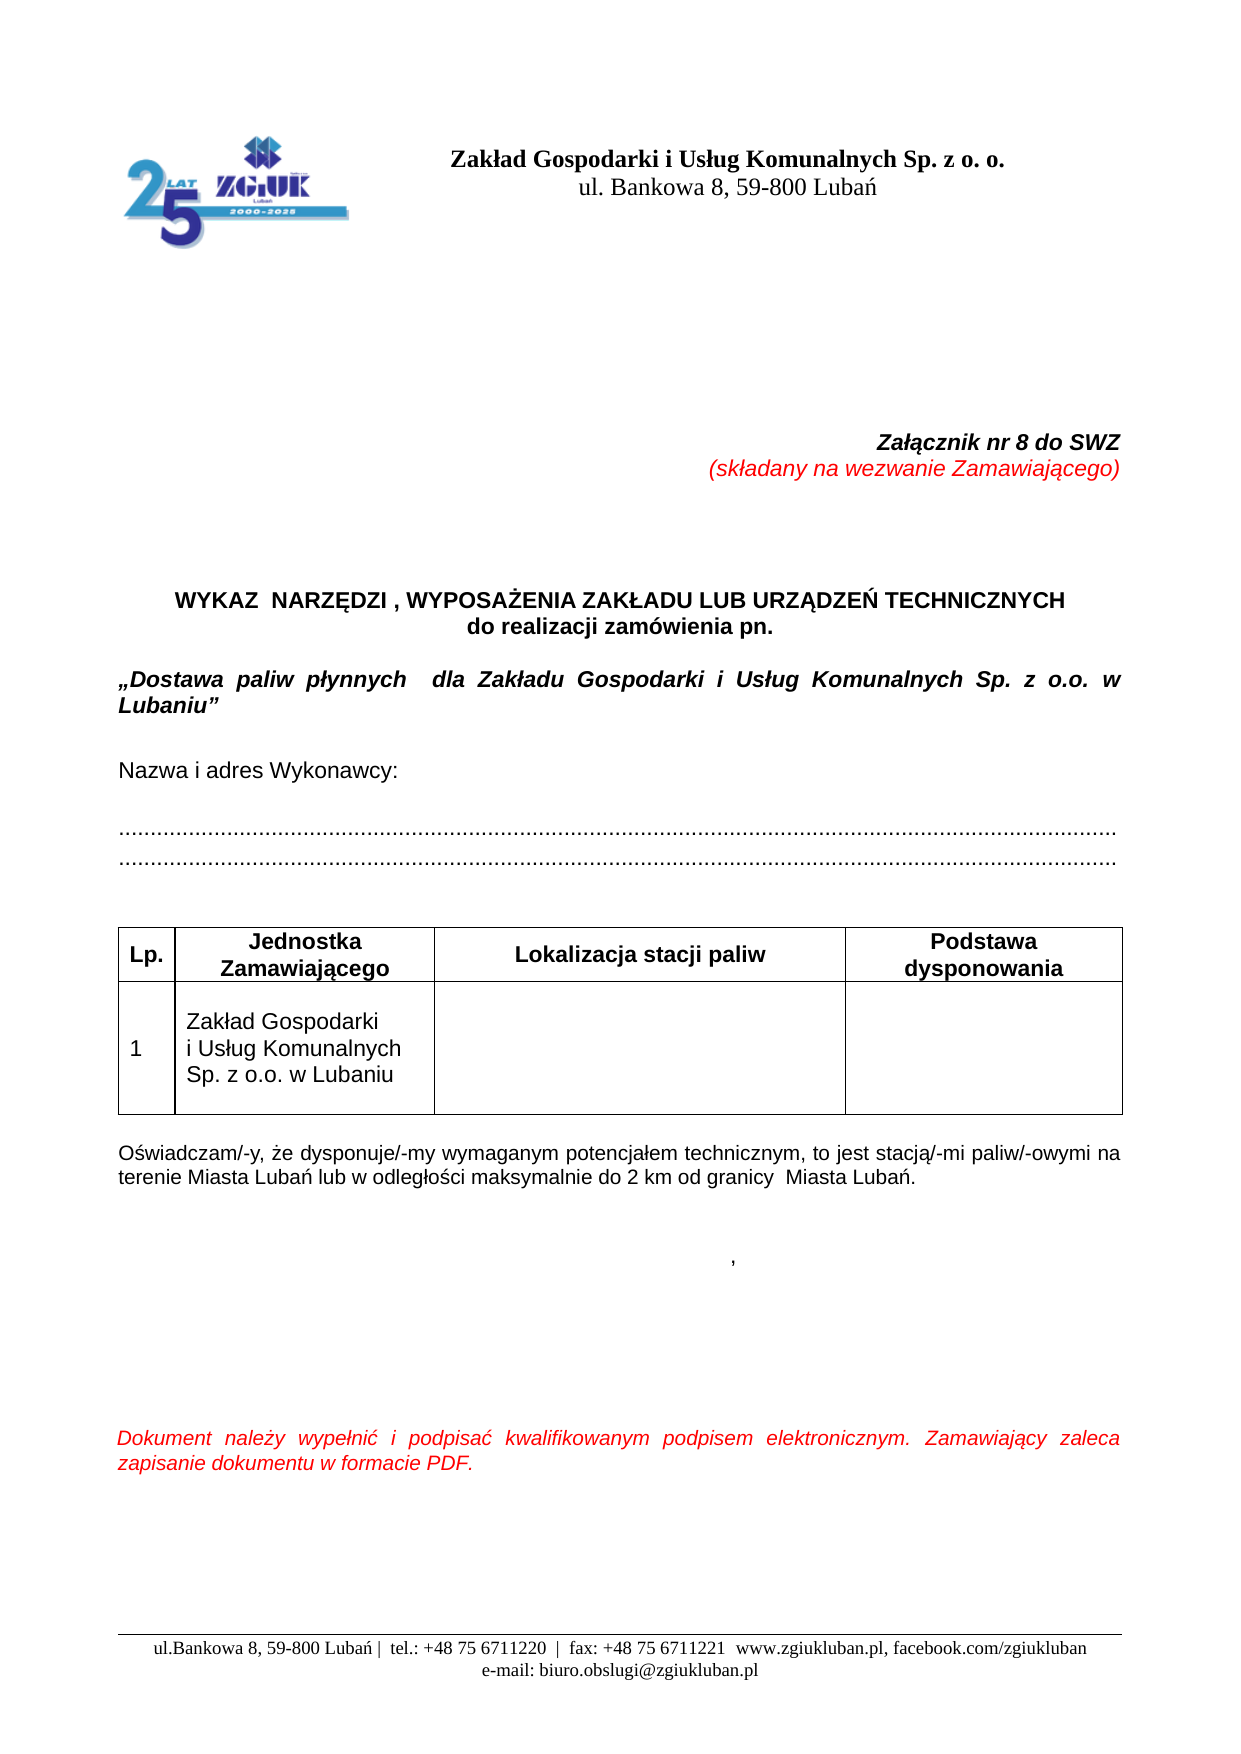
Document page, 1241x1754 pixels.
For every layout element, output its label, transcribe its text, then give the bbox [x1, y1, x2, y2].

text .......................................................................................................................................................................................................................................................................................................................... [118, 814, 1122, 871]
table_header Lp. [119, 928, 174, 981]
text Załącznik nr 8 do SWZ [118, 429, 1122, 455]
text Dokument należy wypełnić i podpisać kwalifikowanym podpisem elektronicznym. Zamawiający zaleca zapisanie dokumentu w formacie PDF. [117, 1426, 1122, 1475]
table_header Jednostka Zamawiającego [176, 928, 434, 981]
text Nazwa i adres Wykonawcy: [118, 757, 1122, 784]
table_cell [435, 982, 845, 1114]
table_header Podstawa dysponowania [846, 928, 1122, 981]
text „Dostawa paliw płynnych dla Zakładu Gospodarki i Usług Komunalnych Sp. z o.o. w Lubaniu” [118, 666, 1122, 719]
text , [634, 1242, 1122, 1268]
picture [118, 130, 349, 255]
table_cell 1 [119, 982, 174, 1114]
text Oświadczam/-y, że dysponuje/-my wymaganym potencjałem technicznym, to jest stacją/-mi paliw/-owymi na terenie Miasta Lubań lub w odległości maksymalnie do 2 km od granicy Miasta Lubań. [118, 1141, 1122, 1189]
text (składany na wezwanie Zamawiającego) [118, 455, 1122, 481]
text do realizacji zamówienia pn. [118, 613, 1122, 639]
table_cell Zakład Gospodarki i Usług Komunalnych Sp. z o.o. w Lubaniu [176, 982, 434, 1114]
table_header Lokalizacja stacji paliw [435, 928, 845, 981]
text WYKAZ NARZĘDZI , WYPOSAŻENIA ZAKŁADU LUB URZĄDZEŃ TECHNICZNYCH [118, 587, 1122, 613]
table_cell [846, 982, 1122, 1114]
